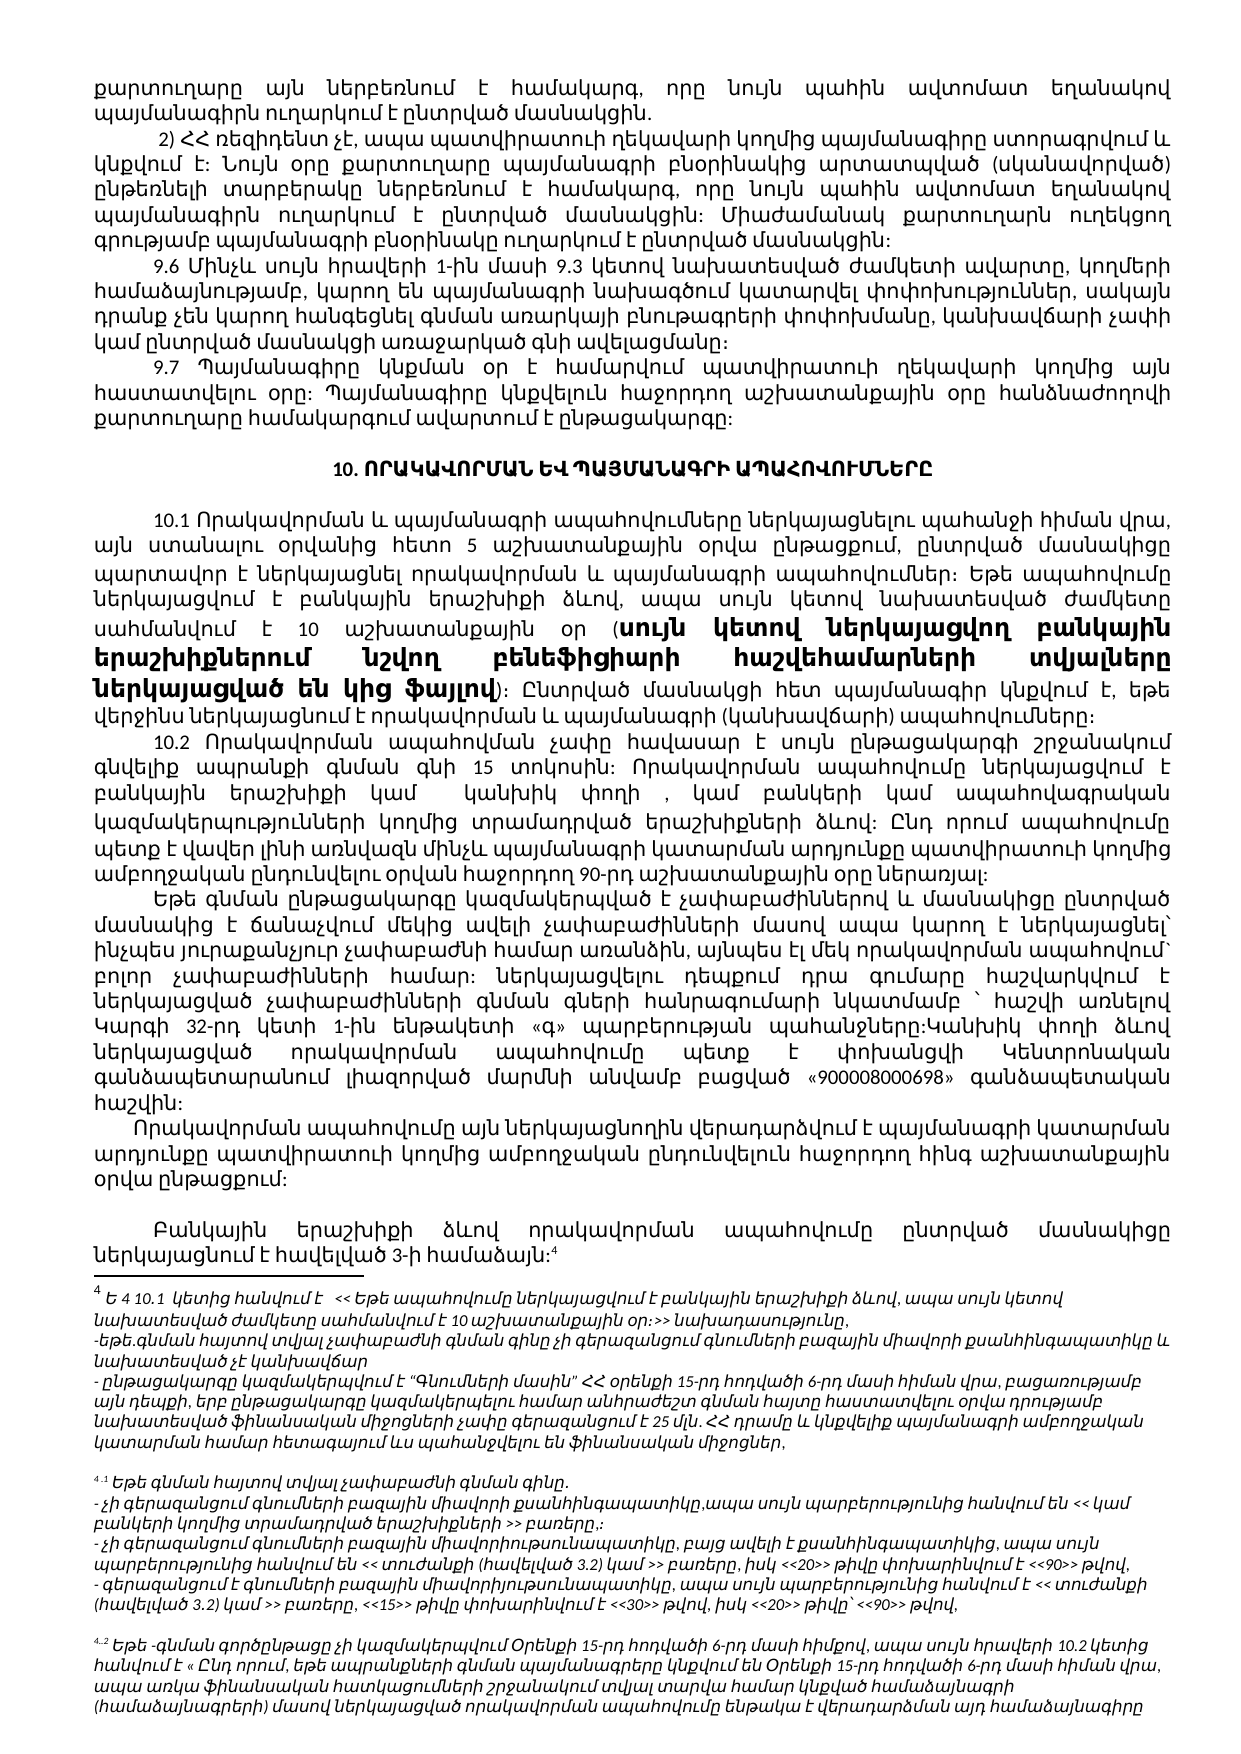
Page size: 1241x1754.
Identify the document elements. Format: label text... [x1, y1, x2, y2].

text 10.1 Որակավորման և պայմանագրի ապահովումները ներկայացնելու պահանջի հիման վրա, այն ստանալու օրվանից հետո 5 աշխատանքային օրվա ընթացքում, ընտրված մասնակիցը պարտավոր է ներկայացնել որակավորման և պայմանագրի ապահովումներ։ Եթե ապահովումը ներկայացվում է բանկային երաշխիքի ձևով, ապա սույն կետով նախատեսված ժամկետը սահմանվում է 10 աշխատանքային օր (սույն կետով ներկայացվող բանկային երաշխիքներում նշվող բենեֆիցիարի հաշվեհամարների տվյալները ներկայացված են կից ֆայլով)։ Ընտրված մասնակցի հետ պայմանագիր կնքվում է, եթե վերջինս ներկայացնում է որակավորման և պայմանագրի (կանխավճարի) ապահովումները։ [94, 507, 1171, 729]
text 2) ՀՀ ռեզիդենտ չէ, ապա պատվիրատուի ղեկավարի կողմից պայմանագիրը ստորագրվում և կնքվում է: Նույն օրը քարտուղարը պայմանագրի բնօրինակից արտատպված (սկանավորված) ընթեռնելի տարբերակը ներբեռնում է համակարգ, որը նույն պահին ավտոմատ եղանակով պայմանագիրն ուղարկում է ընտրված մասնակցին: Միաժամանակ քարտուղարն ուղեկցող գրությամբ պայմանագրի բնօրինակը ուղարկում է ընտրված մասնակցին: [94, 126, 1171, 253]
text 10. ՈՐԱԿԱՎՈՐՄԱՆ ԵՎ ՊԱՅՄԱՆԱԳՐԻ ԱՊԱՀՈՎՈՒՄՆԵՐԸ [94, 456, 1171, 482]
text 9.6 Մինչև սույն հրավերի 1-ին մասի 9.3 կետով նախատեսված ժամկետի ավարտը, կողմերի համաձայնությամբ, կարող են պայմանագրի նախագծում կատարվել փոփոխություններ, սակայն դրանք չեն կարող հանգեցնել գնման առարկայի բնութագրերի փոփոխմանը, կանխավճարի չափի կամ ընտրված մասնակցի առաջարկած գնի ավելացմանը։ [94, 253, 1171, 354]
text Բանկային երաշխիքի ձևով որակավորման ապահովումը ընտրված մասնակիցը ներկայացնում է հավելված 3-ի համաձայն: [94, 1217, 1171, 1268]
text Եթե գնման ընթացակարգը կազմակերպված է չափաբաժիններով և մասնակիցը ընտրված մասնակից է ճանաչվում մեկից ավելի չափաբաժինների մասով ապա կարող է ներկայացնել՝ ինչպես յուրաքանչյուր չափաբաժնի համար առանձին, այնպես էլ մեկ որակավորման ապահովում` բոլոր չափաբաժինների համար: ներկայացվելու դեպքում դրա գումարը հաշվարկվում է ներկայացված չափաբաժինների գնման գների հանրագումարի նկատմամբ ՝ հաշվի առնելով Կարգի 32-րդ կետի 1-ին ենթակետի «գ» պարբերության պահանջները:Կանխիկ փողի ձևով ներկայացված որակավորման ապահովումը պետք է փոխանցվի Կենտրոնական գանձապետարանում լիազորված մարմնի անվամբ բացված «900008000698» գանձապետական հաշվին: [94, 887, 1171, 1115]
text 10.2 Որակավորման ապահովման չափը հավասար է սույն ընթացակարգի շրջանակում գնվելիք ապրանքի գնման գնի 15 տոկոսին: Որակավորման ապահովումը ներկայացվում է բանկային երաշխիքի կամ կանխիկ փողի , կամ բանկերի կամ ապահովագրական կազմակերպությունների կողմից տրամադրված երաշխիքների ձևով: Ընդ որում ապահովումը պետք է վավեր լինի առնվազն մինչև պայմանագրի կատարման արդյունքը պատվիրատուի կողմից ամբողջական ընդունվելու օրվան հաջորդող 90-րդ աշխատանքային օրը ներառյալ: [94, 729, 1171, 887]
text 9.7 Պայմանագիրը կնքման օր է համարվում պատվիրատուի ղեկավարի կողմից այն հաստատվելու օրը: Պայմանագիրը կնքվելուն հաջորդող աշխատանքային օրը հանձնաժողովի քարտուղարը համակարգում ավարտում է ընթացակարգը: [94, 354, 1171, 431]
text Որակավորման ապահովումը այն ներկայացնողին վերադարձվում է պայմանագրի կատարման արդյունքը պատվիրատուի կողմից ամբողջական ընդունվելուն հաջորդող հինգ աշխատանքային օրվա ընթացքում: [94, 1115, 1171, 1192]
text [94, 75, 1171, 126]
